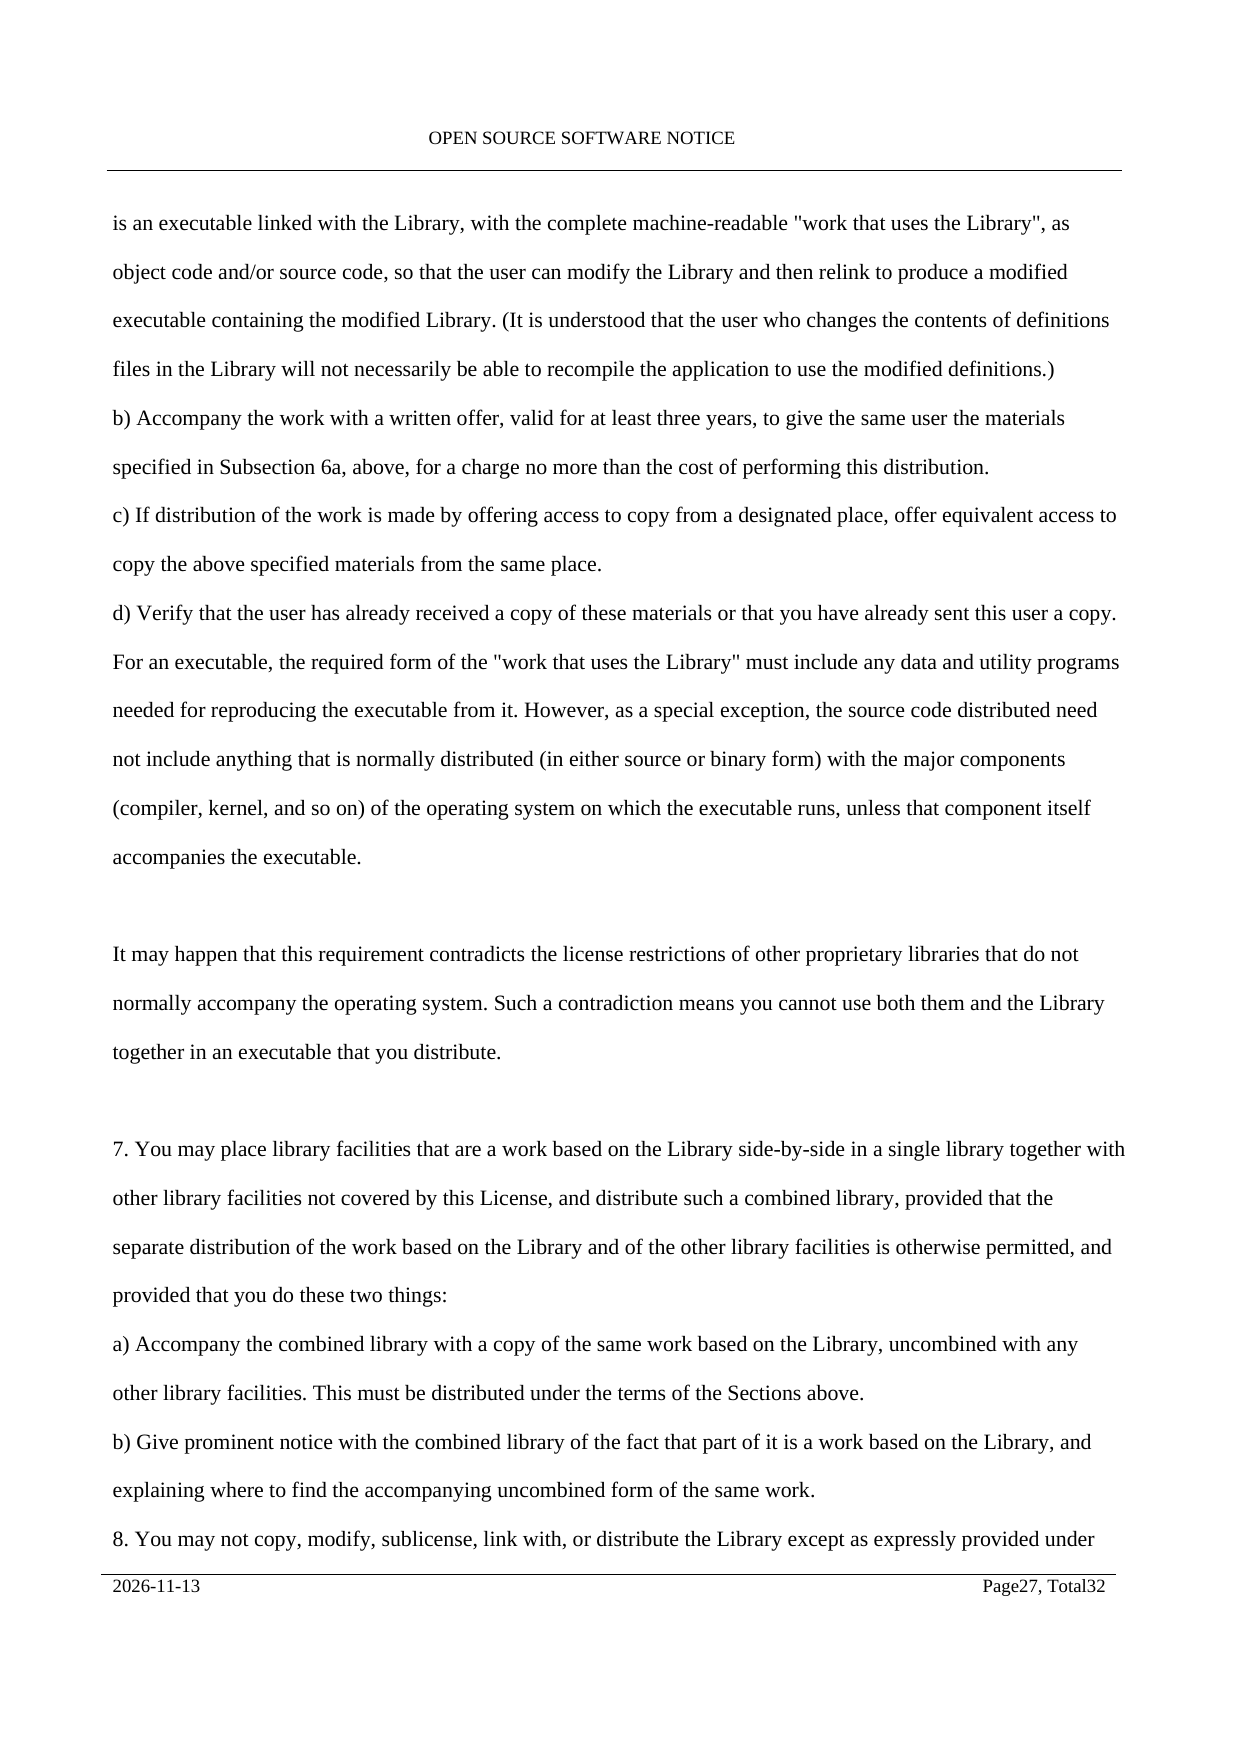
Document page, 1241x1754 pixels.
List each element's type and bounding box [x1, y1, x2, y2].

text [112, 206, 1128, 1555]
